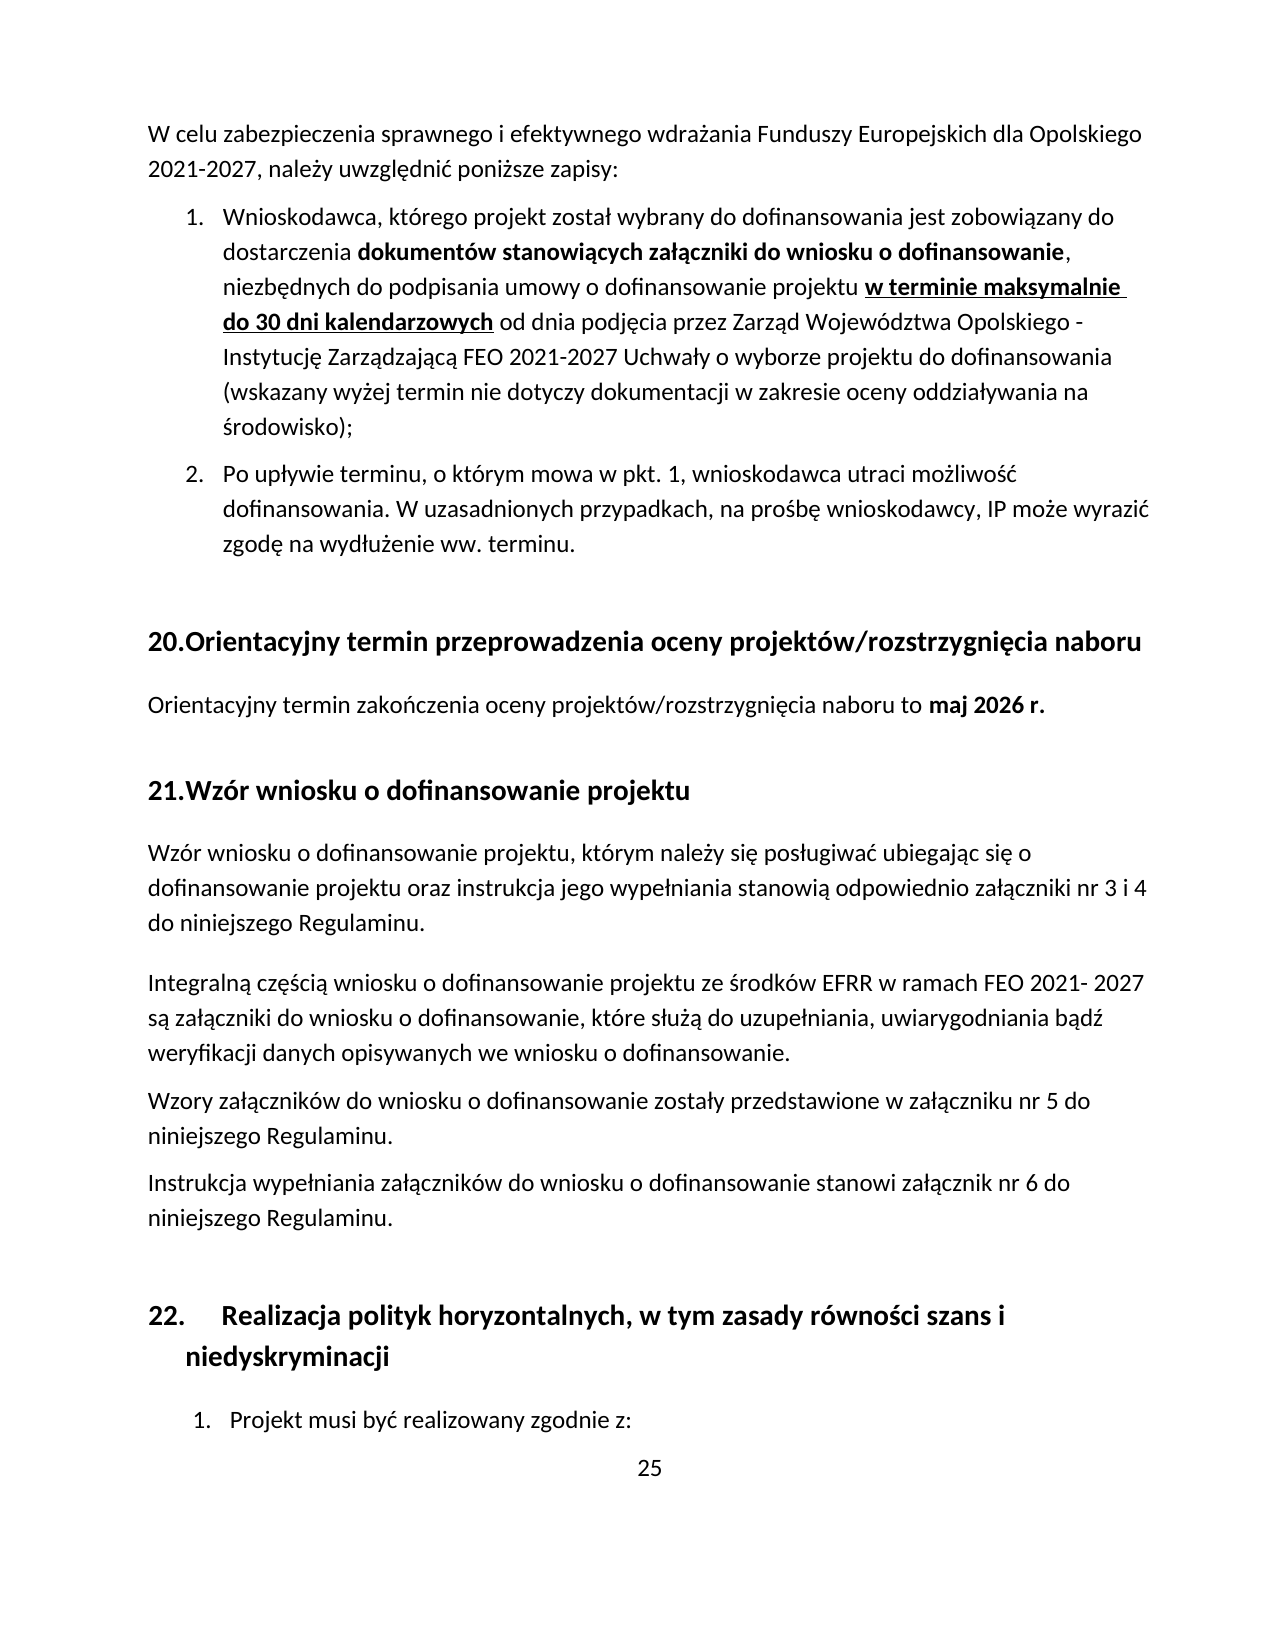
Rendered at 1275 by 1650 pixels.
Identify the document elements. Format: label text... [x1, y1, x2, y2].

text Instrukcja wypełniania załączników do wniosku o dofinansowanie stanowi załącznik nr 6 do niniejszego Regulaminu. [148, 1167, 1152, 1233]
list Wnioskodawca, którego projekt został wybrany do dofinansowania jest zobowiązany do dostarczenia dokumentów stanowiących załączniki do wniosku o dofinansowanie, niezbędnych do podpisania umowy o dofinansowanie projektu w terminie maksymalnie do 30 dni kalendarzowych od dnia podjęcia przez Zarząd Województwa Opolskiego - Instytucję Zarządzającą FEO 2021-2027 Uchwały o wyborze projektu do dofinansowania (wskazany wyżej termin nie dotyczy dokumentacji w zakresie oceny oddziaływania na środowisko); [185, 201, 1152, 441]
list Po upływie terminu, o którym mowa w pkt. 1, wnioskodawca utraci możliwość dofinansowania. W uzasadnionych przypadkach, na prośbę wnioskodawcy, IP może wyrazić zgodę na wydłużenie ww. terminu. [185, 458, 1152, 559]
text Orientacyjny termin zakończenia oceny projektów/rozstrzygnięcia naboru to maj 2026 r. [148, 689, 1152, 719]
text Wzór wniosku o dofinansowanie projektu, którym należy się posługiwać ubiegając się o dofinansowanie projektu oraz instrukcja jego wypełniania stanowią odpowiednio załączniki nr 3 i 4 do niniejszego Regulaminu. [148, 837, 1152, 938]
text Integralną częścią wniosku o dofinansowanie projektu ze środków EFRR w ramach FEO 2021- 2027 są załączniki do wniosku o dofinansowanie, które służą do uzupełniania, uwiarygodniania bądź weryfikacji danych opisywanych we wniosku o dofinansowanie. [148, 967, 1152, 1068]
subtitle Wzór wniosku o dofinansowanie projektu [148, 772, 1152, 807]
subtitle Orientacyjny termin przeprowadzenia oceny projektów/rozstrzygnięcia naboru [148, 623, 1152, 659]
text Wzory załączników do wniosku o dofinansowanie zostały przedstawione w załączniku nr 5 do niniejszego Regulaminu. [148, 1085, 1152, 1151]
text W celu zabezpieczenia sprawnego i efektywnego wdrażania Funduszy Europejskich dla Opolskiego 2021-2027, należy uwzględnić poniższe zapisy: [148, 118, 1152, 184]
list Projekt musi być realizowany zgodnie z: [192, 1404, 1152, 1435]
subtitle Realizacja polityk horyzontalnych, w tym zasady równości szans i niedyskryminacji [148, 1297, 1152, 1374]
